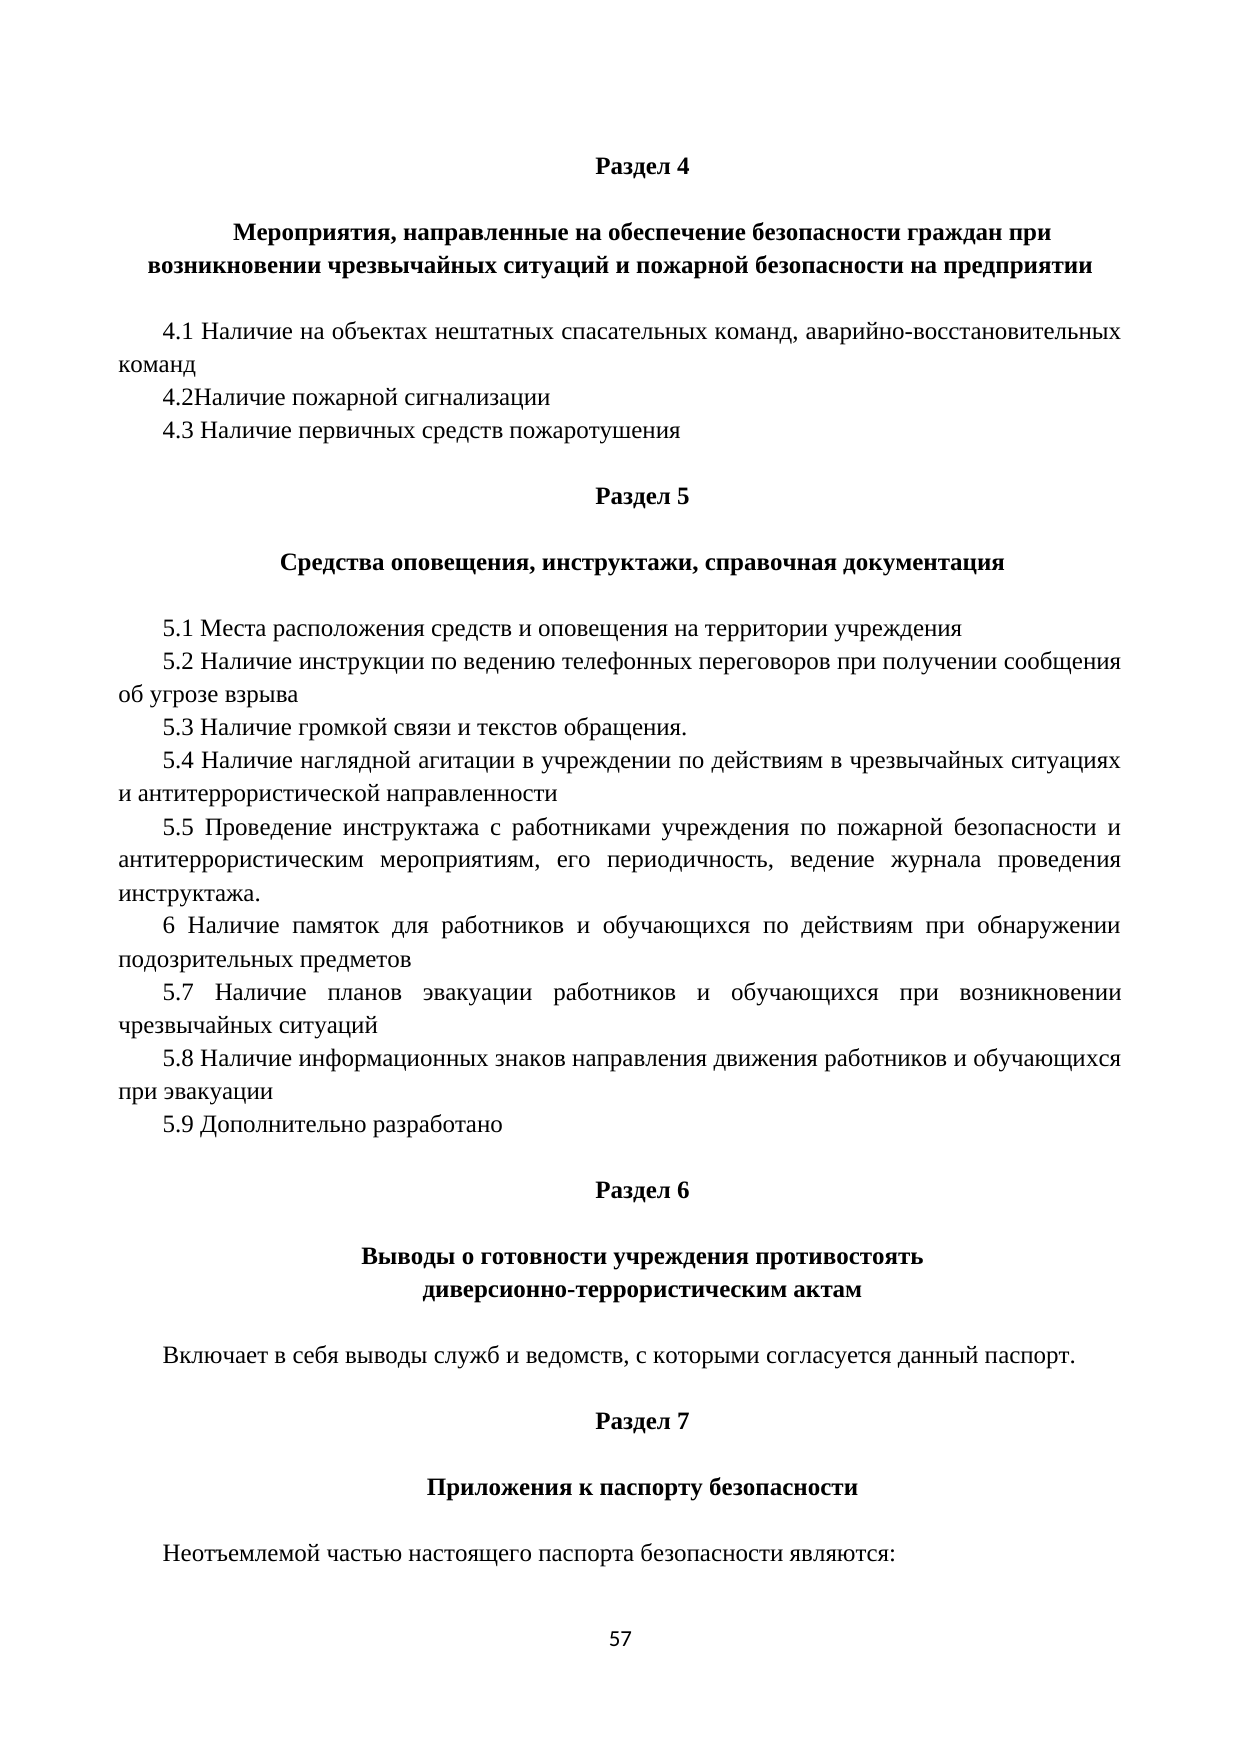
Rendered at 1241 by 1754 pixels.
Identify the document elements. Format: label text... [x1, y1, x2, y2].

text 5.8 Наличие информационных знаков направления движения работников и обучающихся при эвакуации [118, 1043, 1122, 1104]
text Средства оповещения, инструктажи, справочная документация [118, 547, 1122, 576]
text 5.3 Наличие громкой связи и текстов обращения. [118, 712, 1122, 741]
text 6 Наличие памяток для работников и обучающихся по действиям при обнаружении подозрительных предметов [118, 911, 1122, 972]
text Приложения к паспорту безопасности [118, 1472, 1122, 1501]
text 5.1 Места расположения средств и оповещения на территории учреждения [118, 613, 1122, 642]
text 5.4 Наличие наглядной агитации в учреждении по действиям в чрезвычайных ситуациях и антитеррористической направленности [118, 746, 1122, 807]
text 4.3 Наличие первичных средств пожаротушения [118, 415, 1122, 444]
text Раздел 6 [118, 1175, 1122, 1203]
text диверсионно-террористическим актам [118, 1274, 1122, 1303]
text 5.9 Дополнительно разработано [118, 1109, 1122, 1137]
text Раздел 7 [118, 1406, 1122, 1435]
text Раздел 4 [118, 151, 1122, 180]
text 4.1 Наличие на объектах нештатных спасательных команд, аварийно-восстановительных команд [118, 316, 1122, 378]
text Раздел 5 [118, 481, 1122, 510]
text Мероприятия, направленные на обеспечение безопасности граждан при возникновении чрезвычайных ситуаций и пожарной безопасности на предприятии [118, 217, 1122, 279]
text 4.2Наличие пожарной сигнализации [118, 382, 1122, 411]
text 5.5 Проведение инструктажа с работниками учреждения по пожарной безопасности и антитеррористическим мероприятиям, его периодичность, ведение журнала проведения инструктажа. [118, 812, 1122, 906]
text Выводы о готовности учреждения противостоять [118, 1241, 1122, 1269]
text 5.7 Наличие планов эвакуации работников и обучающихся при возникновении чрезвычайных ситуаций [118, 977, 1122, 1038]
text Неотъемлемой частью настоящего паспорта безопасности являются: [118, 1538, 1122, 1567]
text Включает в себя выводы служб и ведомств, с которыми согласуется данный паспорт. [118, 1340, 1122, 1369]
text 5.2 Наличие инструкции по ведению телефонных переговоров при получении сообщения об угрозе взрыва [118, 646, 1122, 708]
